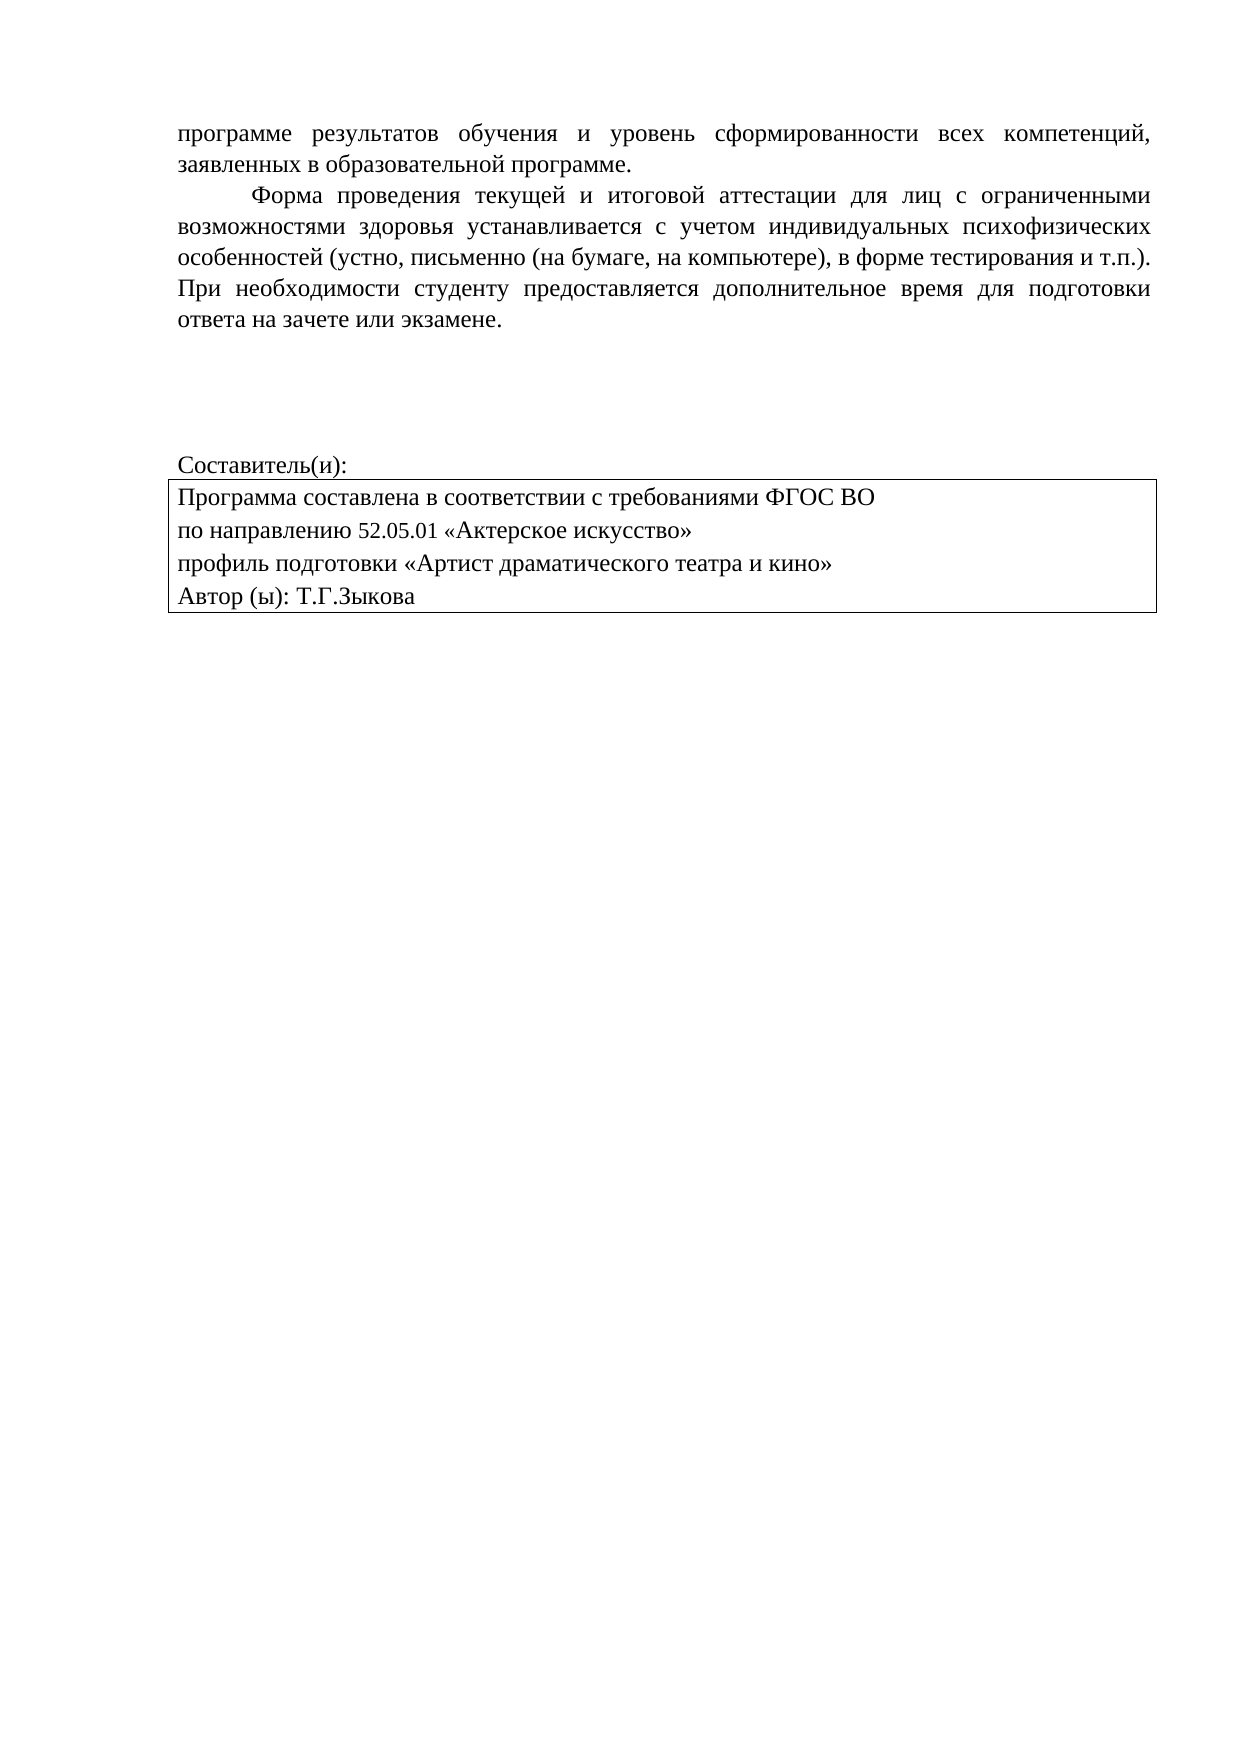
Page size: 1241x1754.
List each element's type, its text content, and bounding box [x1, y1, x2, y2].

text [177, 118, 1152, 178]
text Форма проведения текущей и итоговой аттестации для лиц с ограниченными возможностями здоровья устанавливается с учетом индивидуальных психофизических особенностей (устно, письменно (на бумаге, на компьютере), в форме тестирования и т.п.). При необходимости студенту предоставляется дополнительное время для подготовки ответа на зачете или экзамене. [177, 180, 1152, 333]
text по направлению 52.05.01 «Актерское искусство» [169, 512, 1156, 544]
text Составитель(и): [177, 450, 1152, 479]
text профиль подготовки «Артист драматического театра и кино» [169, 545, 1156, 577]
text Автор (ы): Т.Г.Зыкова [169, 578, 1156, 612]
text Программа составлена в соответствии с требованиями ФГОС ВО [169, 480, 1156, 511]
